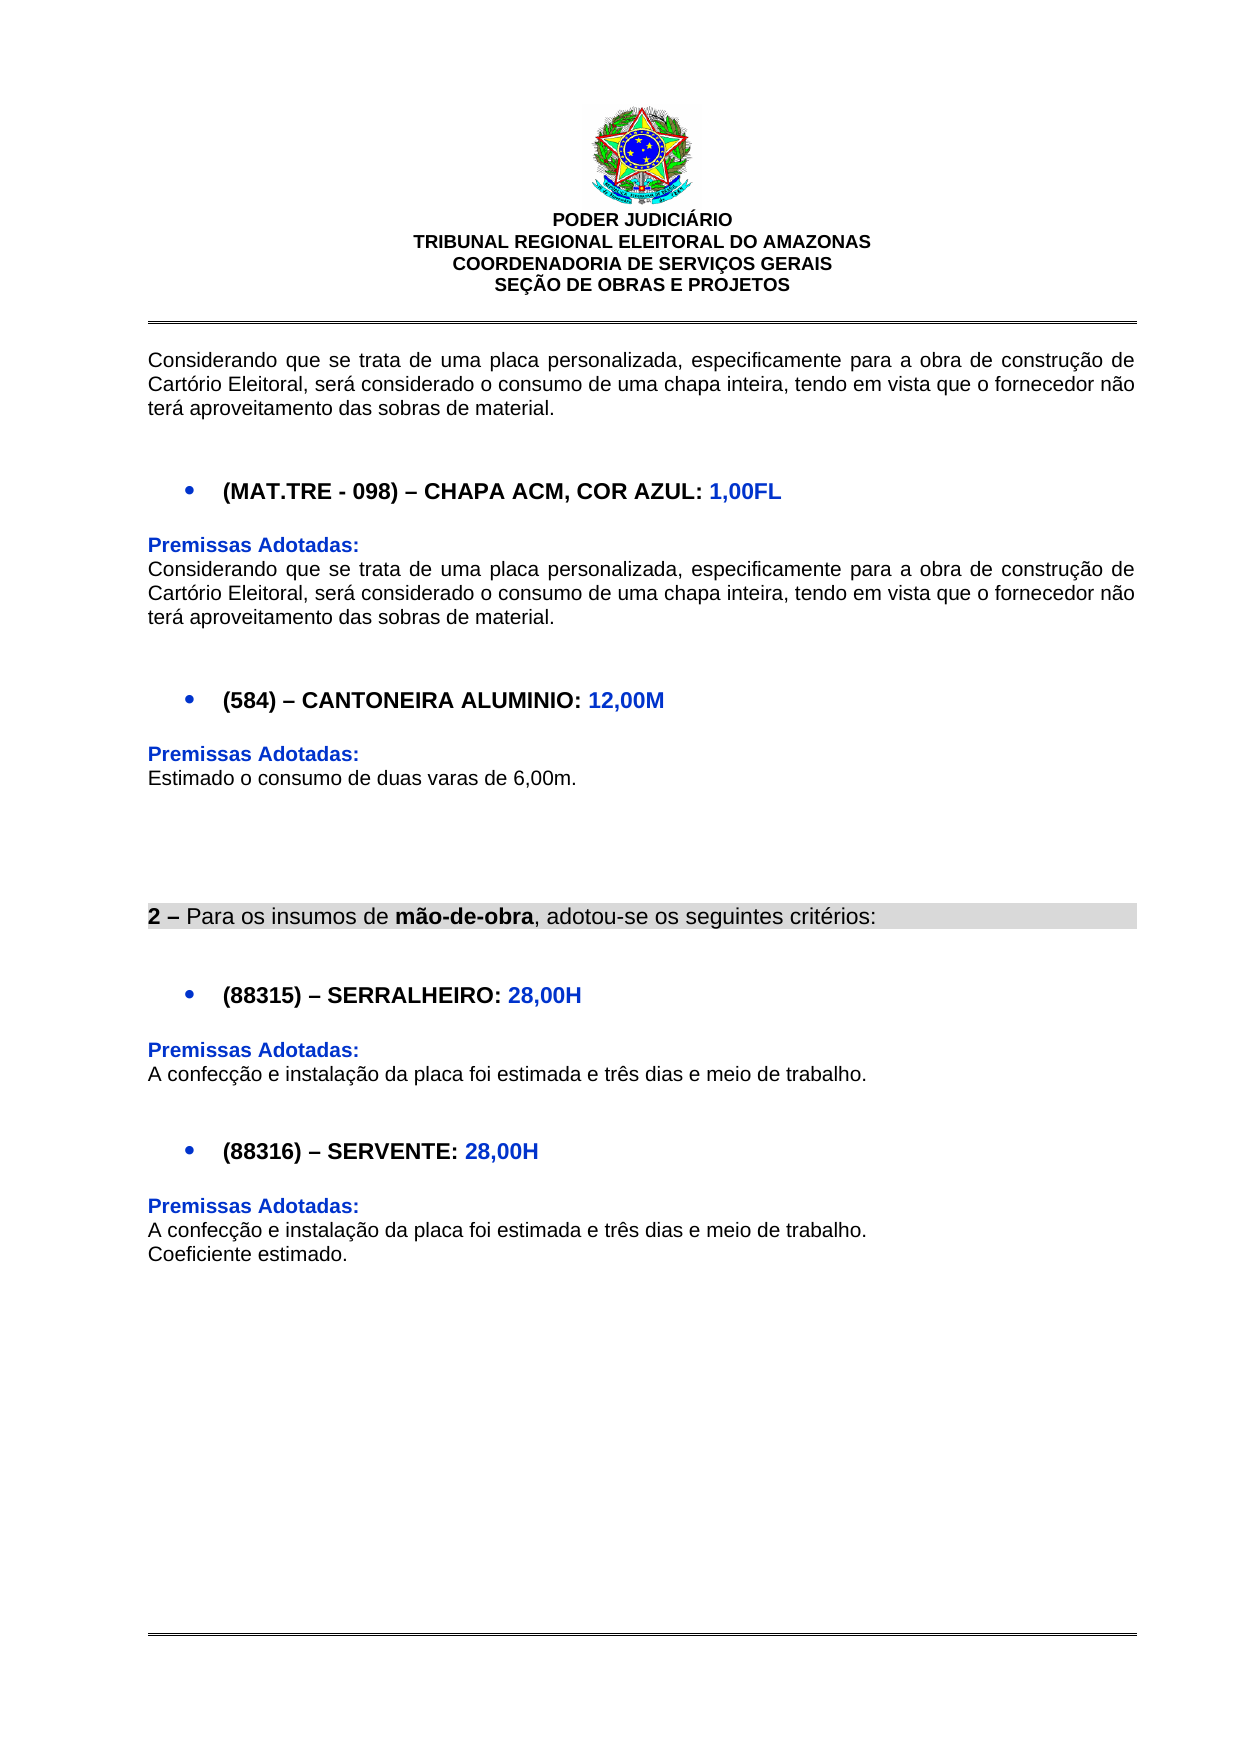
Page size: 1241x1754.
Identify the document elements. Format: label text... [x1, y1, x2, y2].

text Coeficiente estimado. [148, 1242, 1137, 1266]
list (MAT.TRE - 098) – CHAPA ACM, COR AZUL: 1,00FL [185, 478, 1137, 504]
list (584) – CANTONEIRA ALUMINIO: 12,00M [185, 687, 1137, 713]
text A confecção e instalação da placa foi estimada e três dias e meio de trabalho. [148, 1061, 1137, 1085]
text Premissas Adotadas: [148, 1194, 1137, 1218]
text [148, 348, 1137, 420]
text Premissas Adotadas: [148, 742, 1137, 766]
text 2 – Para os insumos de mão-de-obra, adotou-se os seguintes critérios: [148, 903, 1137, 929]
text Estimado o consumo de duas varas de 6,00m. [148, 766, 1137, 790]
list (88315) – SERRALHEIRO: 28,00H [185, 982, 1137, 1009]
text Premissas Adotadas: [148, 1037, 1137, 1061]
text A confecção e instalação da placa foi estimada e três dias e meio de trabalho. [148, 1218, 1137, 1242]
text Premissas Adotadas: [148, 533, 1137, 557]
list (88316) – SERVENTE: 28,00H [185, 1138, 1137, 1165]
